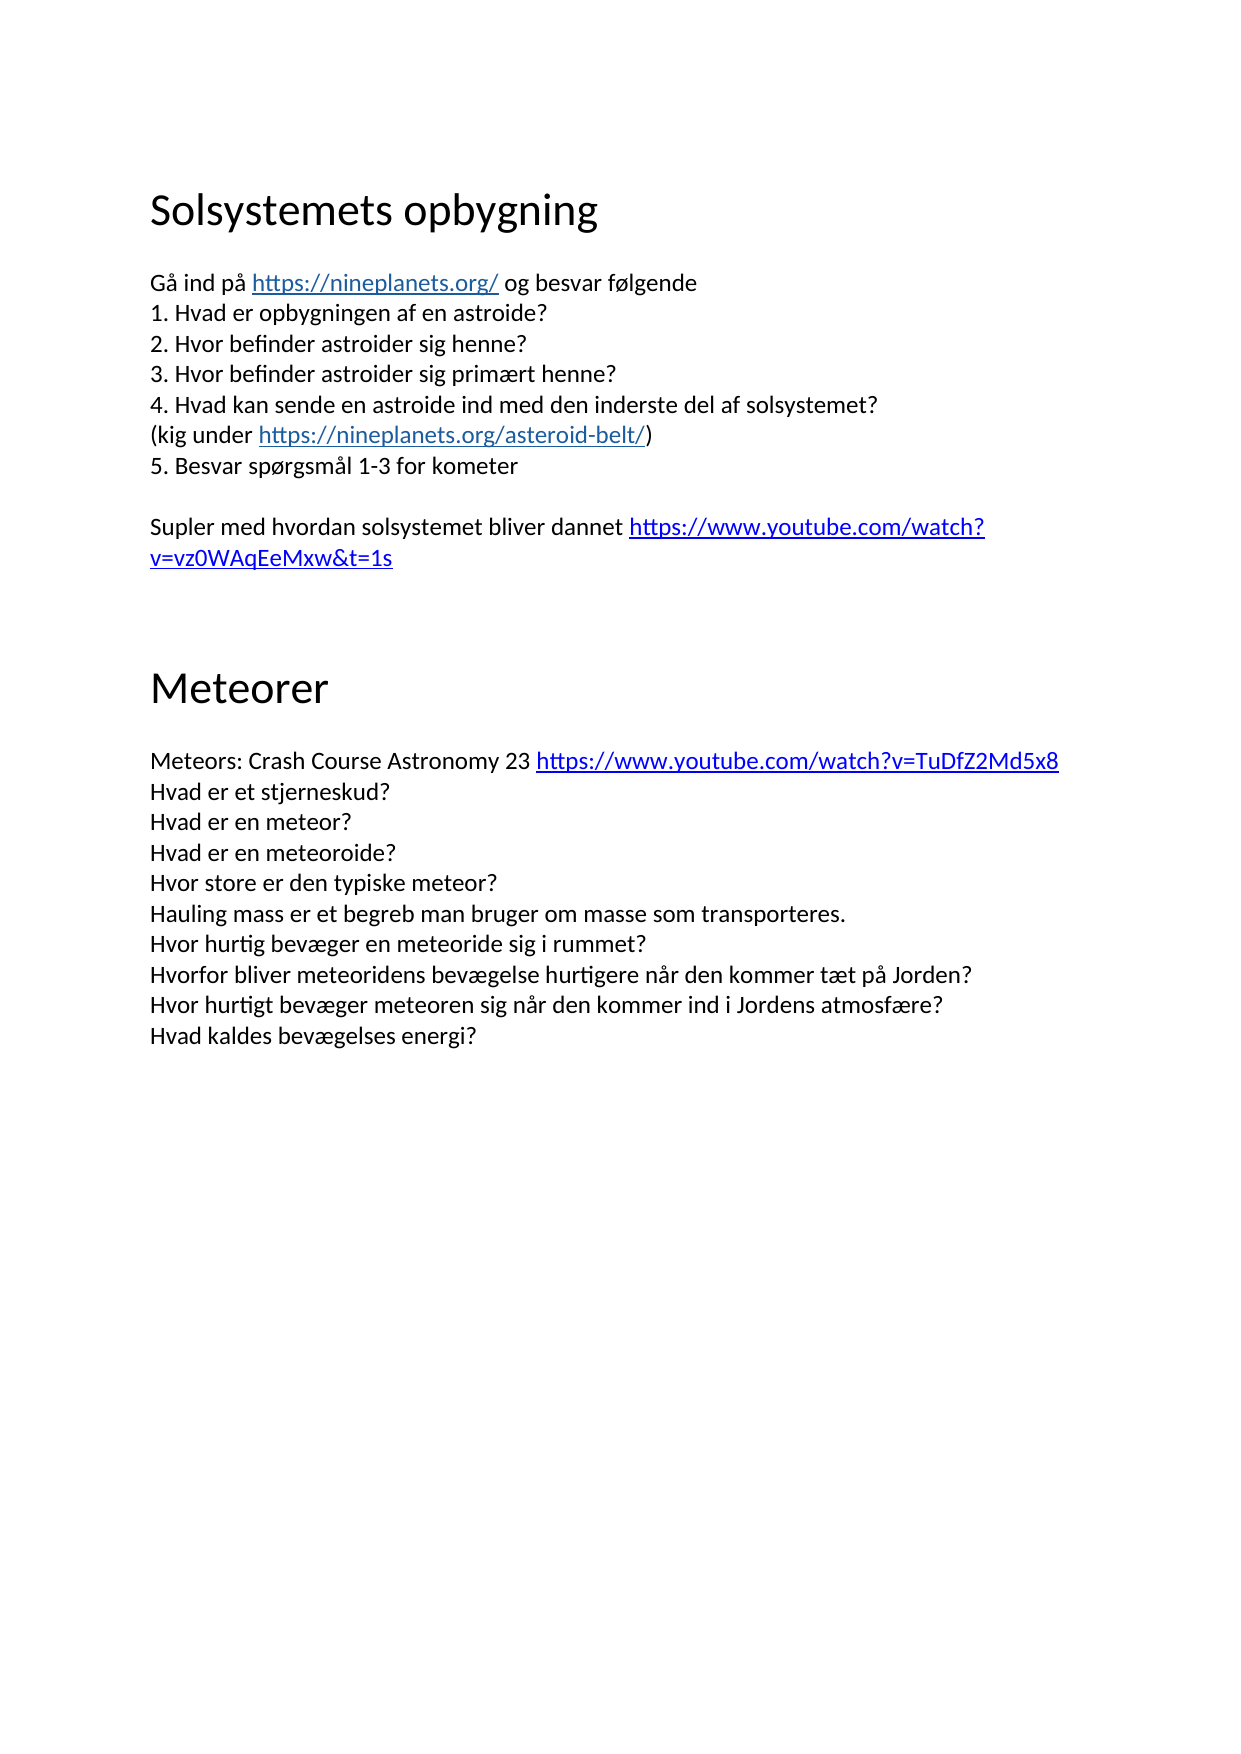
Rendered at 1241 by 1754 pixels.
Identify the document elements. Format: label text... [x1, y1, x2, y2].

text 5. Besvar spørgsmål 1-3 for kometer [150, 450, 1090, 481]
text 2. Hvor befinder astroider sig henne? [150, 328, 1090, 358]
text Hvad er en meteoroide? [150, 837, 1090, 867]
text Hvad er en meteor? [150, 806, 1090, 837]
text Hvor hurtigt bevæger meteoren sig når den kommer ind i Jordens atmosfære? [150, 989, 1090, 1020]
text Hvor store er den typiske meteor? [150, 867, 1090, 898]
text Gå ind på https://nineplanets.org/ og besvar følgende [150, 267, 1090, 297]
text Hvad er et stjerneskud? [150, 776, 1090, 806]
text 4. Hvad kan sende en astroide ind med den inderste del af solsystemet? (kig under https://nineplanets.org/asteroid-belt/) [150, 389, 1090, 450]
text 3. Hvor befinder astroider sig primært henne? [150, 358, 1090, 389]
text Hvorfor bliver meteoridens bevægelse hurtigere når den kommer tæt på Jorden? [150, 959, 1090, 989]
text Hvor hurtig bevæger en meteoride sig i rummet? [150, 928, 1090, 959]
text Hvad kaldes bevægelses energi? [150, 1020, 1090, 1050]
text Hauling mass er et begreb man bruger om masse som transporteres. [150, 898, 1090, 928]
text 1. Hvad er opbygningen af en astroide? [150, 297, 1090, 328]
text Meteors: Crash Course Astronomy 23 https://www.youtube.com/watch?v=TuDfZ2Md5x8 [150, 745, 1090, 776]
text Supler med hvordan solsystemet bliver dannet https://www.youtube.com/watch?v=vz0WAqEeMxw&t=1s [150, 511, 1090, 572]
text Solsystemets opbygning [150, 181, 1090, 236]
text Meteorer [150, 659, 1090, 714]
